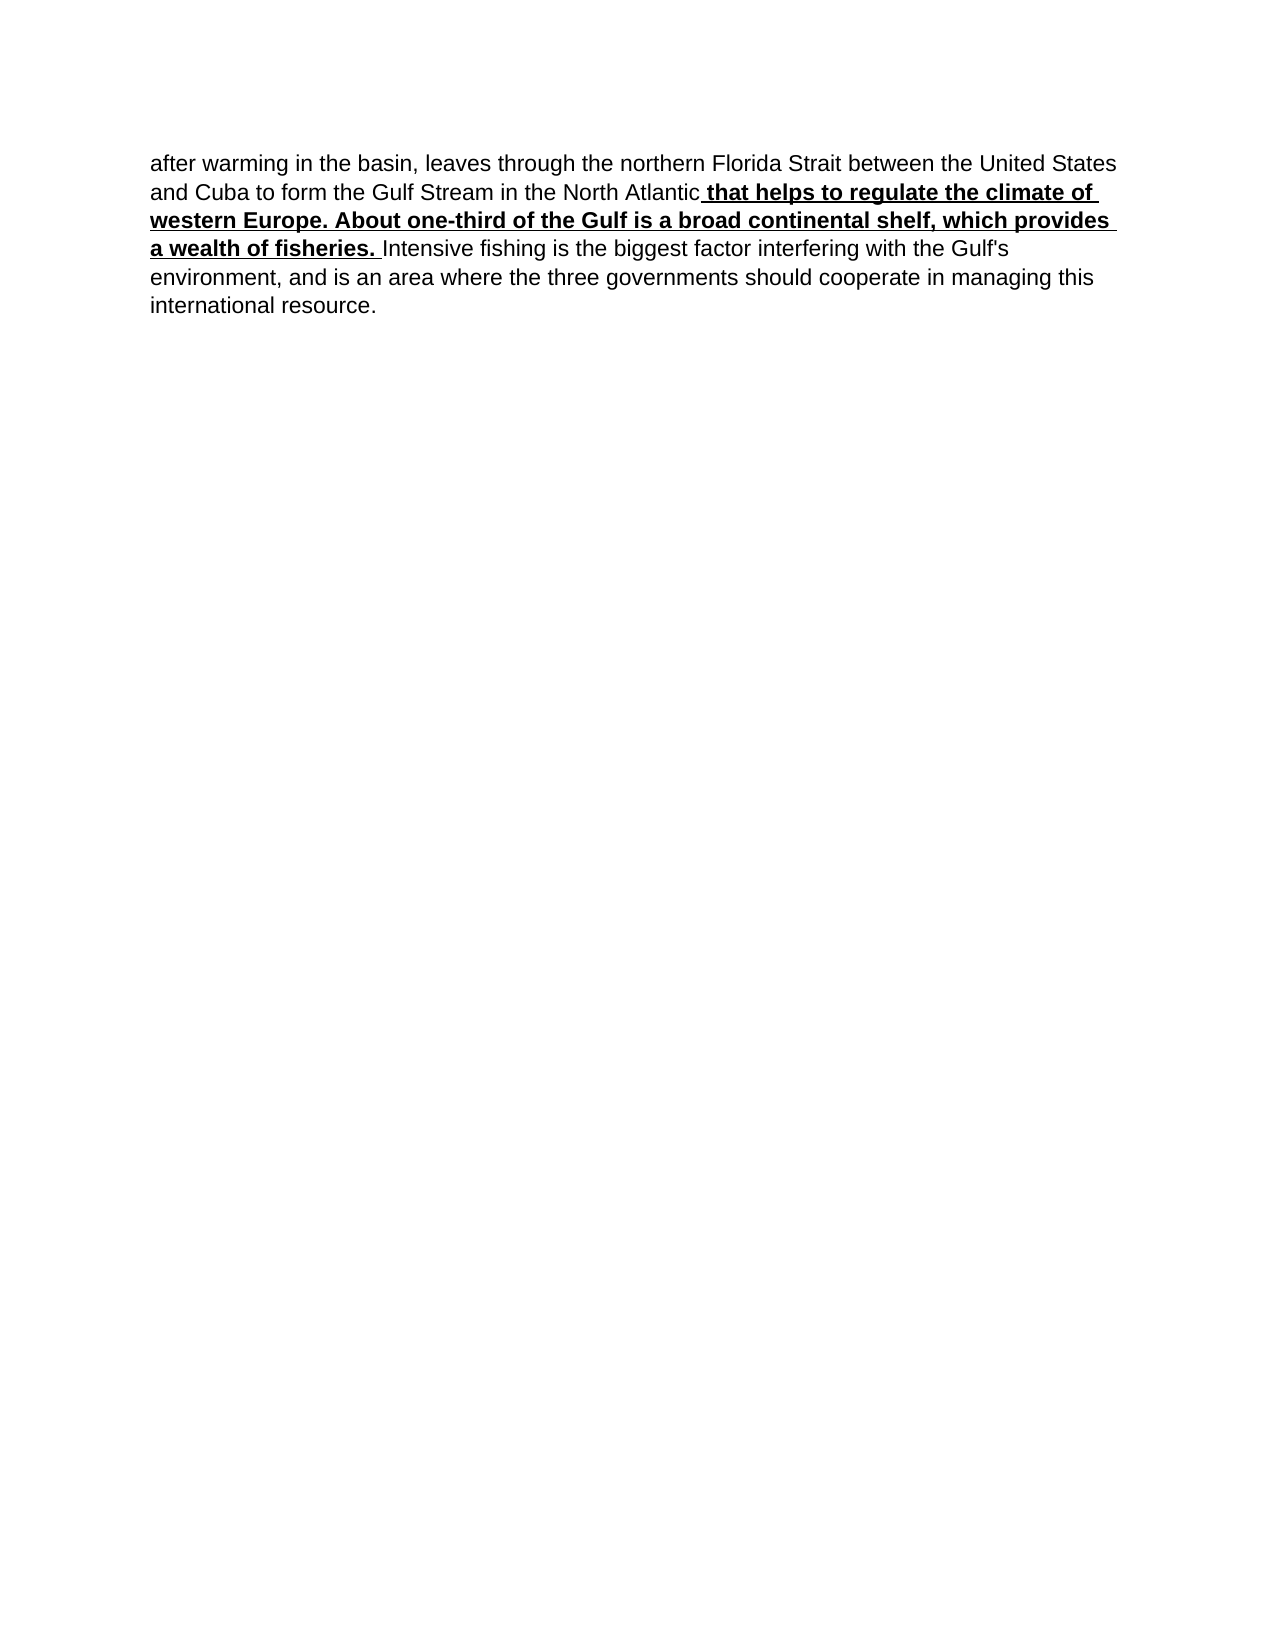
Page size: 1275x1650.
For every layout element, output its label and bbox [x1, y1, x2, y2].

text [150, 150, 1125, 318]
